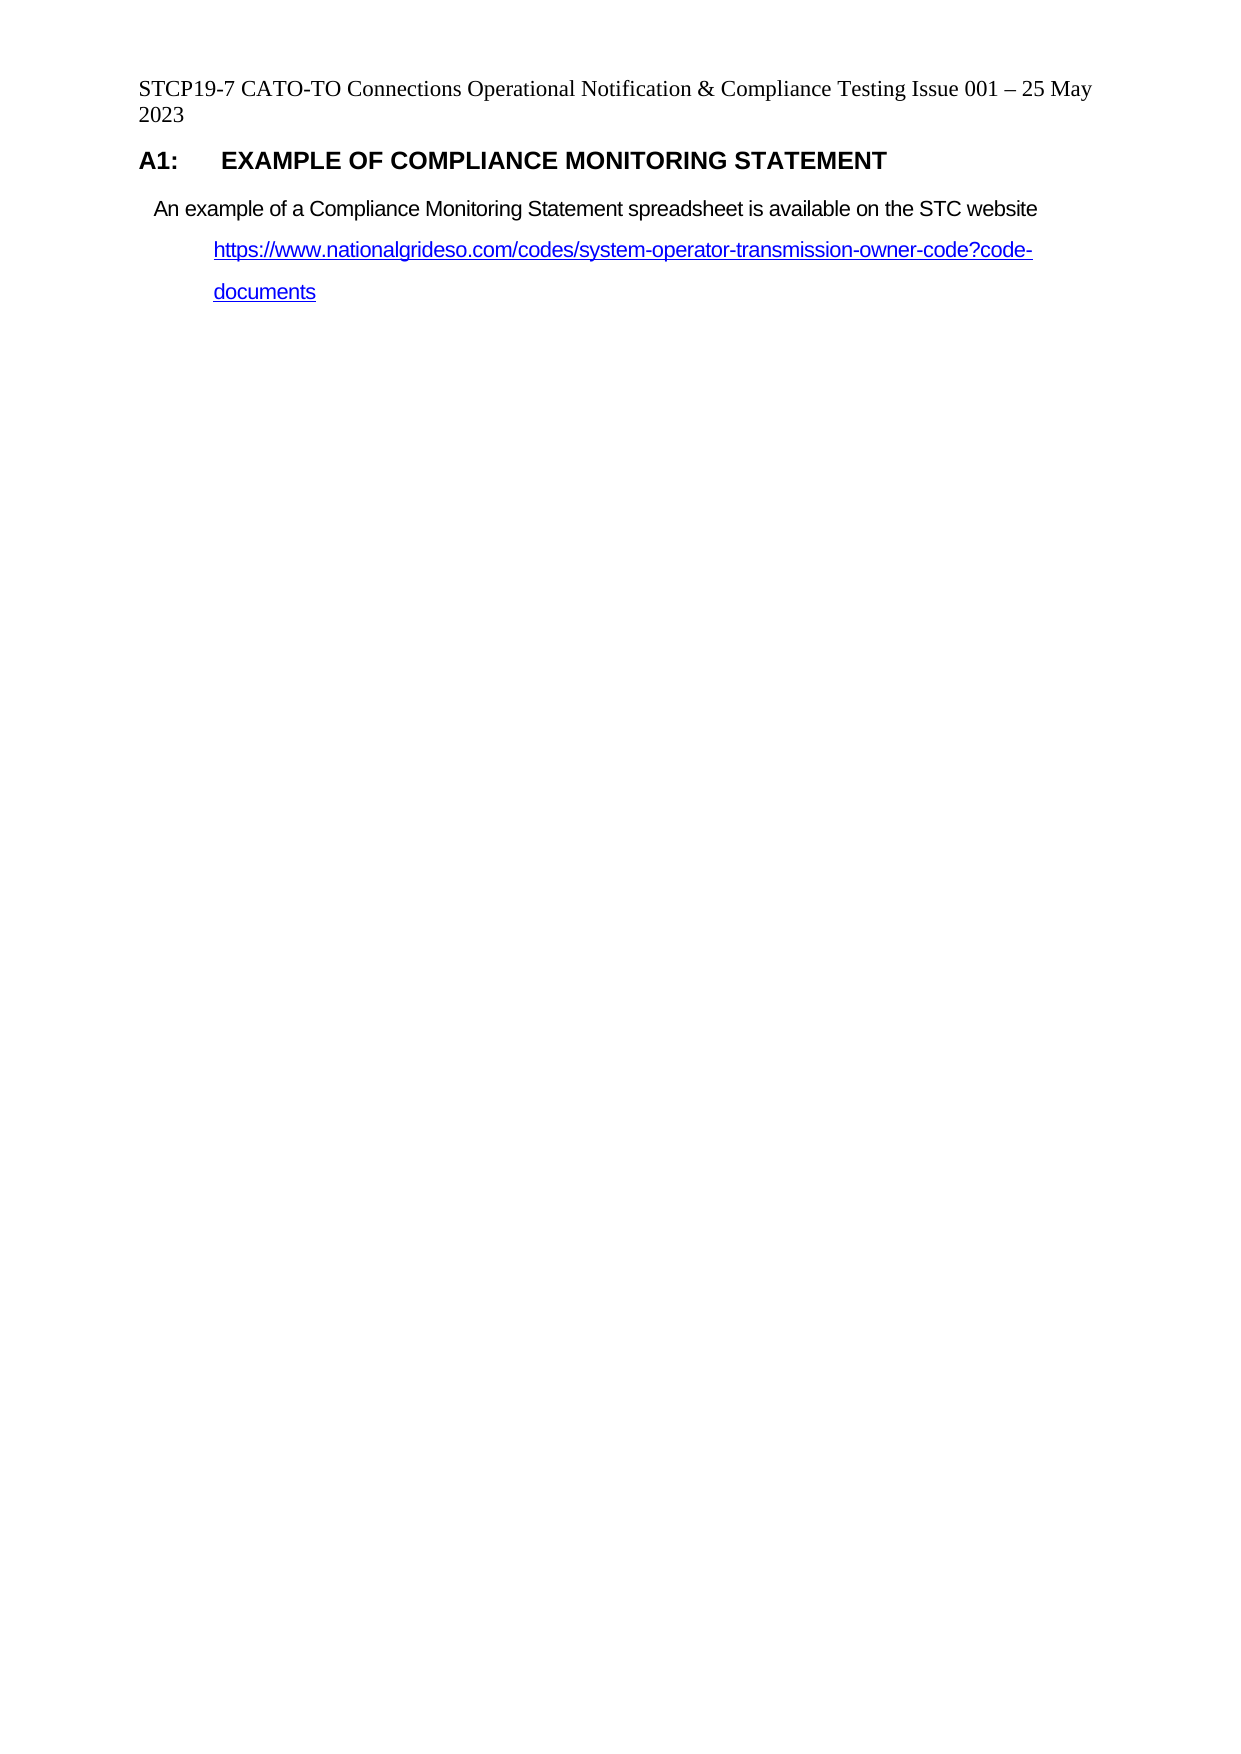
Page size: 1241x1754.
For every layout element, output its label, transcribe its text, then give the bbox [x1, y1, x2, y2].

text An example of a Compliance Monitoring Statement spreadsheet is available on the STC website https://www.nationalgrideso.com/codes/system-operator-transmission-owner-code?code-documents [153, 183, 1089, 308]
text A1: EXAMPLE OF COMPLIANCE MONITORING STATEMENT [138, 147, 1097, 175]
